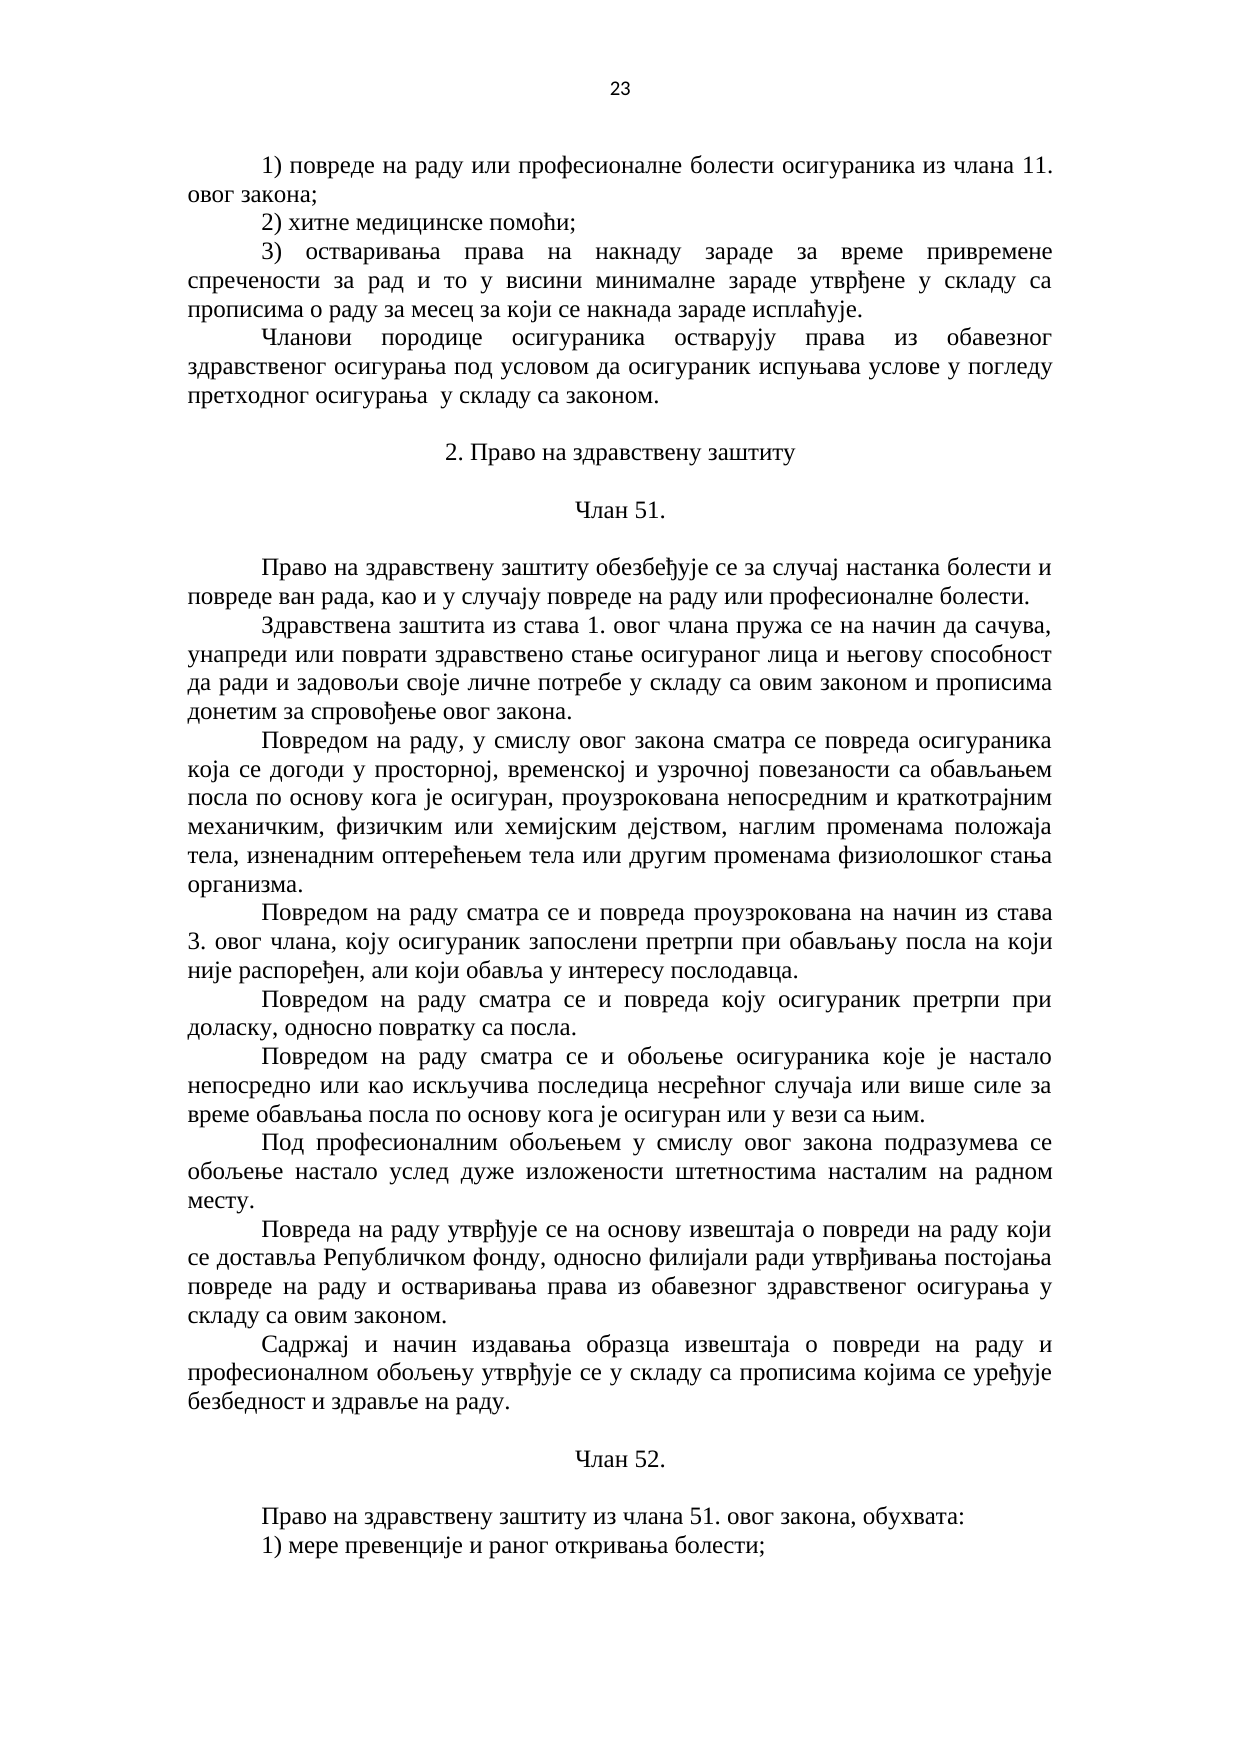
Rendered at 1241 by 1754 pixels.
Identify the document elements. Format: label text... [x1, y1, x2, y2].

text Право на здравствену заштиту обезбеђује се за случај настанка болести и повреде ван рада, као и у случају повреде на раду или професионалне болести. [187, 552, 1053, 610]
text Здравствена заштита из става 1. овог члана пружа се на начин да сачува, унапреди или поврати здравствено стање осигураног лица и његову способност да ради и задовољи своје личне потребе у складу са овим законом и прописима донетим за спровођење овог закона. [187, 610, 1053, 725]
text Повредом на раду сматра се и повреда коју осигураник претрпи при доласку, односно повратку са посла. [187, 984, 1053, 1041]
text Садржај и начин издавања образца извештаја о повреди на раду и професионалном обољењу утврђује се у складу са прописима којима се уређује безбедност и здравље на раду. [187, 1329, 1053, 1415]
text Под професионалним обољењем у смислу овог закона подразумева се обољење настало услед дуже изложености штетностима насталим на радном месту. [187, 1127, 1053, 1214]
text 2) хитне медицинске помоћи; [187, 207, 1053, 236]
text Повредом на раду сматра се и повреда проузрокована на начин из става 3. овог члана, коју осигураник запослени претрпи при обављању посла на који није распоређен, али који обавља у интересу послодавца. [187, 897, 1053, 984]
text 3) остваривања права на накнаду зараде за време привремене спречености за рад и то у висини минималне зараде утврђене у складу са прописима о раду за месец за који се накнада зараде исплаћује. [187, 236, 1053, 322]
text 1) мере превенције и раног откривања болести; [187, 1530, 1053, 1559]
text Повреда на раду утврђује се на основу извештаја о повреди на раду који се доставља Републичком фонду, односно филијали ради утврђивања постојања повреде на раду и остваривања права из обавезног здравственог осигурања у складу са овим законом. [187, 1214, 1053, 1329]
text Члан 51. [187, 495, 1053, 524]
text Право на здравствену заштиту из члана 51. овог закона, обухвата: [187, 1501, 1053, 1530]
text Повредом на раду, у смислу овог закона сматра се повреда осигураника која се догоди у просторној, временској и узрочној повезаности са обављањем посла по основу кога је осигуран, проузрокована непосредним и краткотрајним механичким, физичким или хемијским дејством, наглим променама положаја тела, изненадним оптерећењем тела или другим променама физиолошког стања организма. [187, 725, 1053, 897]
text Члан 52. [187, 1444, 1053, 1472]
text Повредом на раду сматра се и обољење осигураника које је настало непосредно или као искључива последица несрећног случаја или више силе за време обављања посла по основу кога је осигуран или у вези са њим. [187, 1041, 1053, 1127]
text Чланови породице осигураника остварују права из обавезног здравственог осигурања под условом да осигураник испуњава услове у погледу претходног осигурања у складу са законом. [187, 322, 1053, 409]
text 2. Право на здравствену заштиту [187, 437, 1053, 466]
text 1) повреде на раду или професионалне болести осигураника из члана 11. овог закона; [187, 150, 1053, 207]
